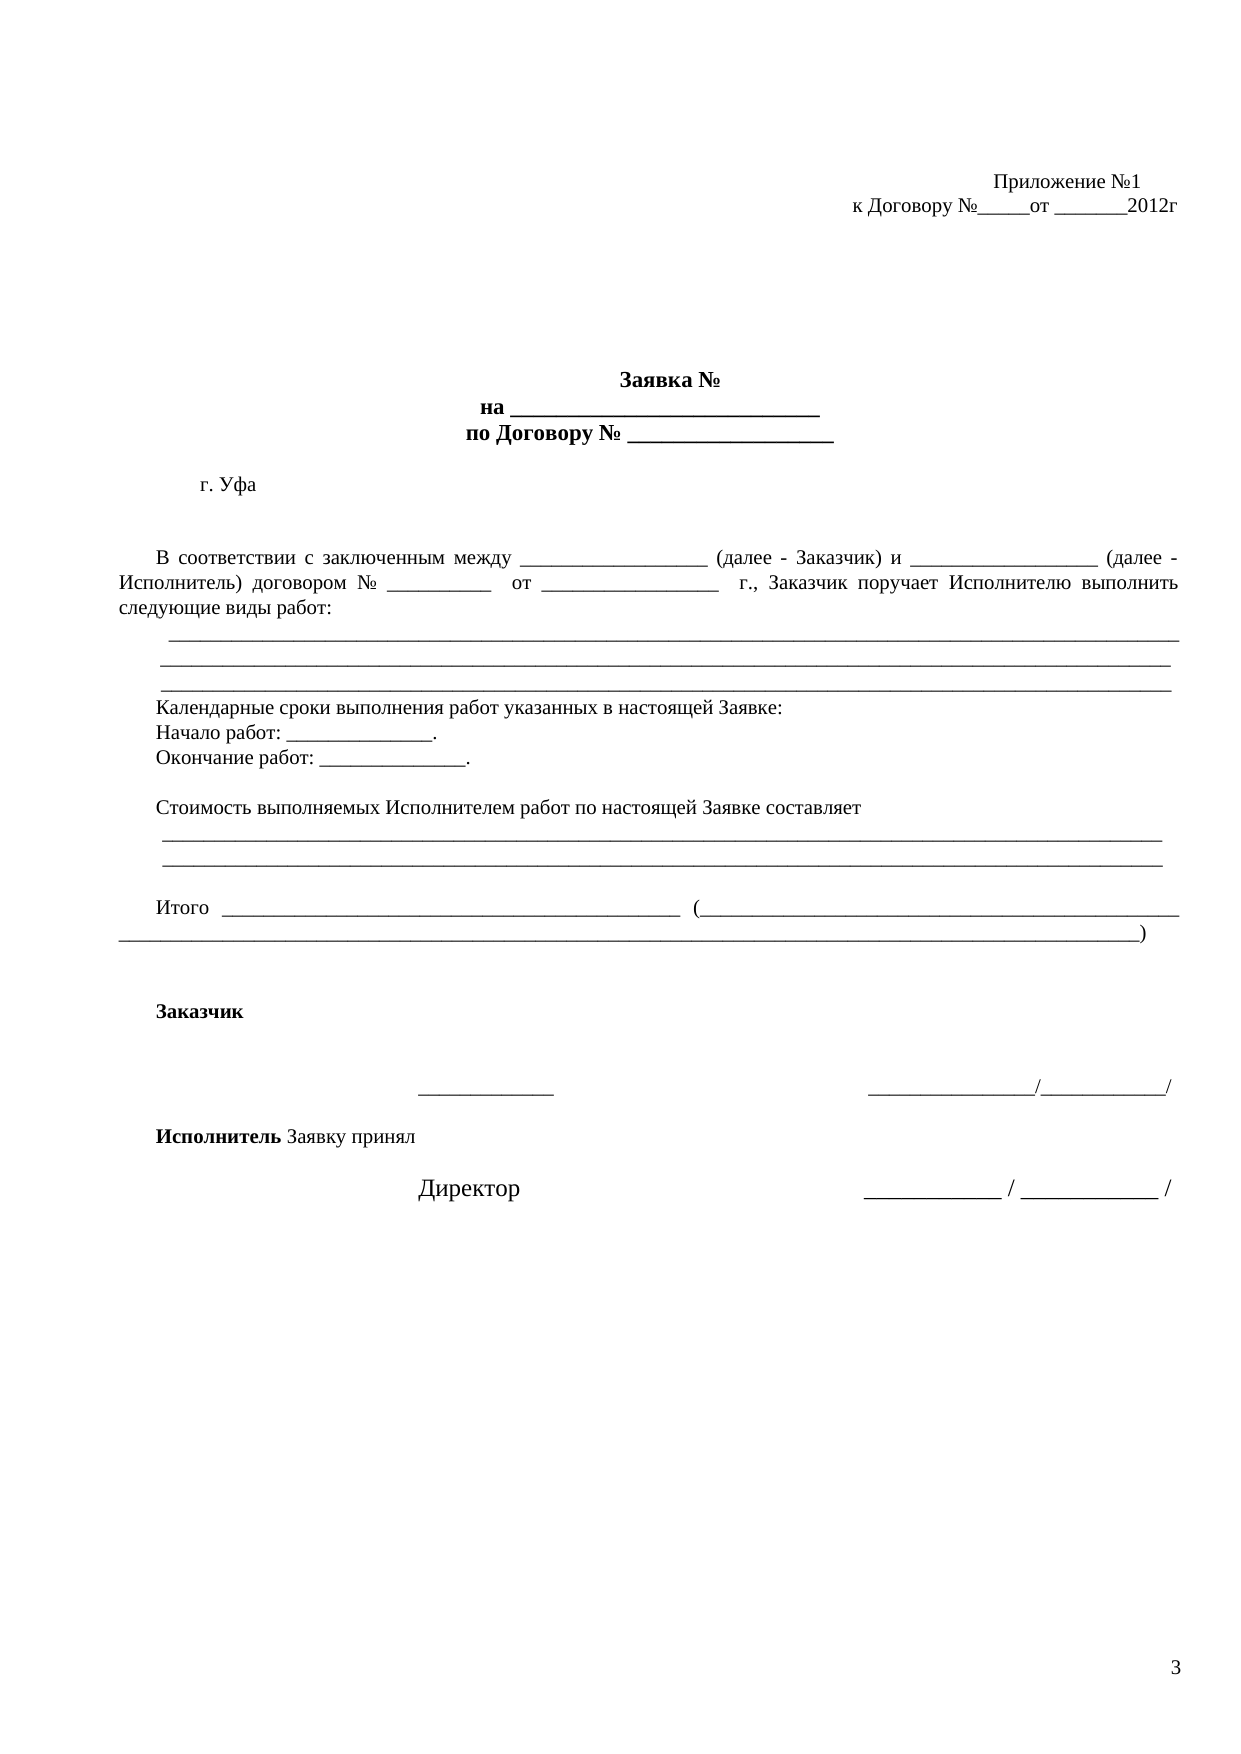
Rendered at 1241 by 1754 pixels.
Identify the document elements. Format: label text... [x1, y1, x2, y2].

text Заявка № [118, 367, 1181, 393]
text г. Уфа [118, 472, 1181, 496]
text Календарные сроки выполнения работ указанных в настоящей Заявке: [118, 694, 1179, 719]
text к Договору №_____от _______2012г [118, 193, 1181, 217]
text Начало работ: ______________. [118, 719, 1179, 744]
text по Договору № __________________ [118, 419, 1181, 446]
text Стоимость выполняемых Исполнителем работ по настоящей Заявке составляет [118, 794, 1179, 819]
text Итого ____________________________________________ (______________________________________________ __________________________________________________________________________________________________) [118, 894, 1179, 944]
text Заказчик [118, 998, 1179, 1023]
text Исполнитель Заявку принял [118, 1123, 1179, 1148]
text В соответствии с заключенным между __________________ (далее - Заказчик) и __________________ (далее - Исполнитель) договором № __________ от _________________ г., Заказчик поручает Исполнителю выполнить следующие виды работ: [118, 544, 1179, 619]
text Приложение №1 [118, 169, 1181, 193]
text ________________________________________________________________________________________________ ________________________________________________________________________________________________ [162, 819, 1179, 869]
text на ___________________________ [118, 393, 1181, 419]
text Окончание работ: ______________. [118, 744, 1179, 769]
text _________________________________________________________________________________________________ [118, 669, 1179, 694]
text Директор ___________ / ___________ / [118, 1173, 1181, 1202]
text _____________ ________________/____________/ [343, 1073, 1179, 1098]
text _________________________________________________________________________________________________ _________________________________________________________________________________________________ [118, 619, 1179, 669]
